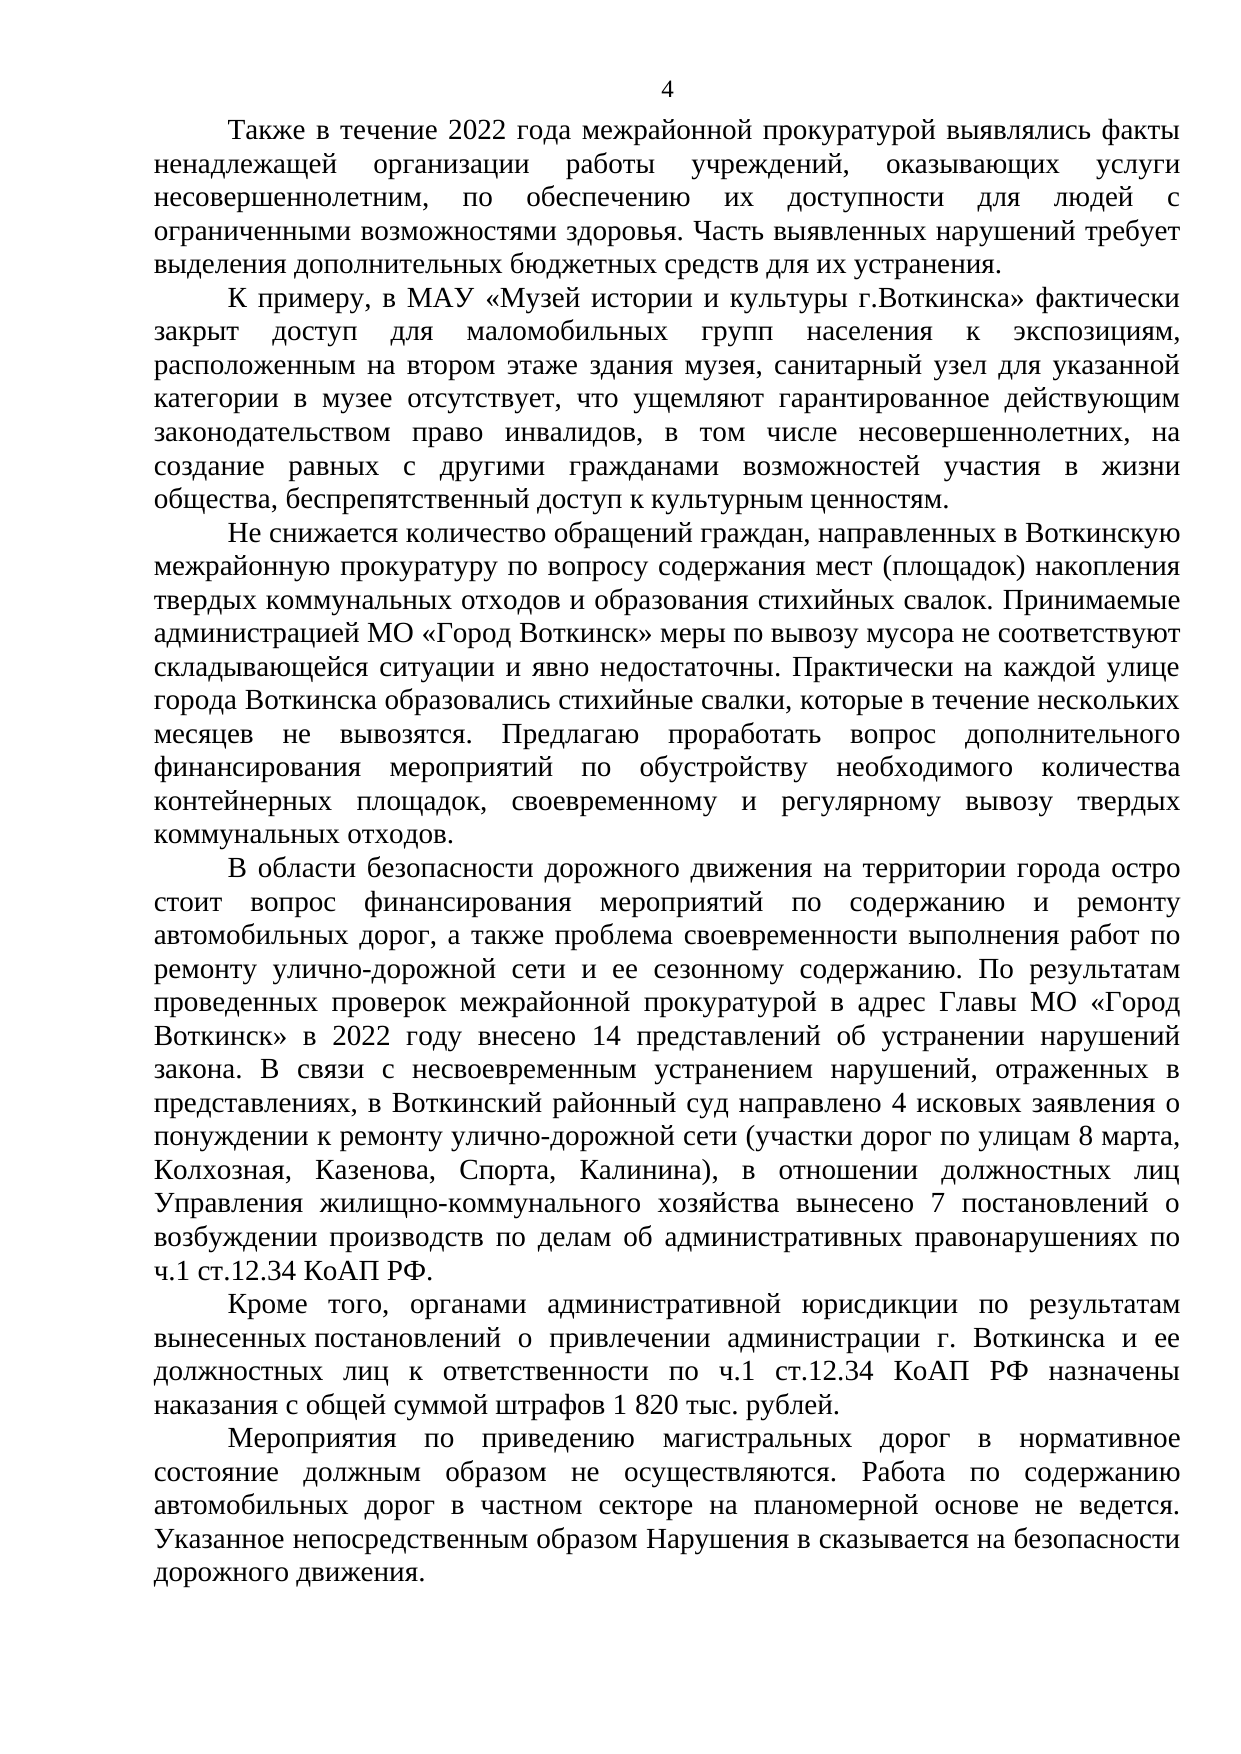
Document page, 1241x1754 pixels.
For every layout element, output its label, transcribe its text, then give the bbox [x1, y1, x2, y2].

text К примеру, в МАУ «Музей истории и культуры г.Воткинска» фактически закрыт доступ для маломобильных групп населения к экспозициям, расположенным на втором этаже здания музея, санитарный узел для указанной категории в музее отсутствует, что ущемляют гарантированное действующим законодательством право инвалидов, в том числе несовершеннолетних, на создание равных с другими гражданами возможностей участия в жизни общества, беспрепятственный доступ к культурным ценностям. [153, 280, 1181, 515]
text Кроме того, органами административной юрисдикции по результатам вынесенных постановлений о привлечении администрации г. Воткинска и ее должностных лиц к ответственности по ч.1 ст.12.34 КоАП РФ назначены наказания с общей суммой штрафов 1 820 тыс. рублей. [153, 1286, 1181, 1420]
text Не снижается количество обращений граждан, направленных в Воткинскую межрайонную прокуратуру по вопросу содержания мест (площадок) накопления твердых коммунальных отходов и образования стихийных свалок. Принимаемые администрацией МО «Город Воткинск» меры по вывозу мусора не соответствуют складывающейся ситуации и явно недостаточны. Практически на каждой улице города Воткинска образовались стихийные свалки, которые в течение нескольких месяцев не вывозятся. Предлагаю проработать вопрос дополнительного финансирования мероприятий по обустройству необходимого количества контейнерных площадок, своевременному и регулярному вывозу твердых коммунальных отходов. [153, 515, 1181, 850]
text В области безопасности дорожного движения на территории города остро стоит вопрос финансирования мероприятий по содержанию и ремонту автомобильных дорог, а также проблема своевременности выполнения работ по ремонту улично-дорожной сети и ее сезонному содержанию. По результатам проведенных проверок межрайонной прокуратурой в адрес Главы МО «Город Воткинск» в 2022 году внесено 14 представлений об устранении нарушений закона. В связи с несвоевременным устранением нарушений, отраженных в представлениях, в Воткинский районный суд направлено 4 исковых заявления о понуждении к ремонту улично-дорожной сети (участки дорог по улицам 8 марта, Колхозная, Казенова, Спорта, Калинина), в отношении должностных лиц Управления жилищно-коммунального хозяйства вынесено 7 постановлений о возбуждении производств по делам об административных правонарушениях по ч.1 ст.12.34 КоАП РФ. [153, 850, 1181, 1286]
text Также в течение 2022 года межрайонной прокуратурой выявлялись факты ненадлежащей организации работы учреждений, оказывающих услуги несовершеннолетним, по обеспечению их доступности для людей с ограниченными возможностями здоровья. Часть выявленных нарушений требует выделения дополнительных бюджетных средств для их устранения. [153, 112, 1181, 280]
text Мероприятия по приведению магистральных дорог в нормативное состояние должным образом не осуществляются. Работа по содержанию автомобильных дорог в частном секторе на планомерной основе не ведется. Указанное непосредственным образом Нарушения в сказывается на безопасности дорожного движения. [153, 1420, 1181, 1588]
